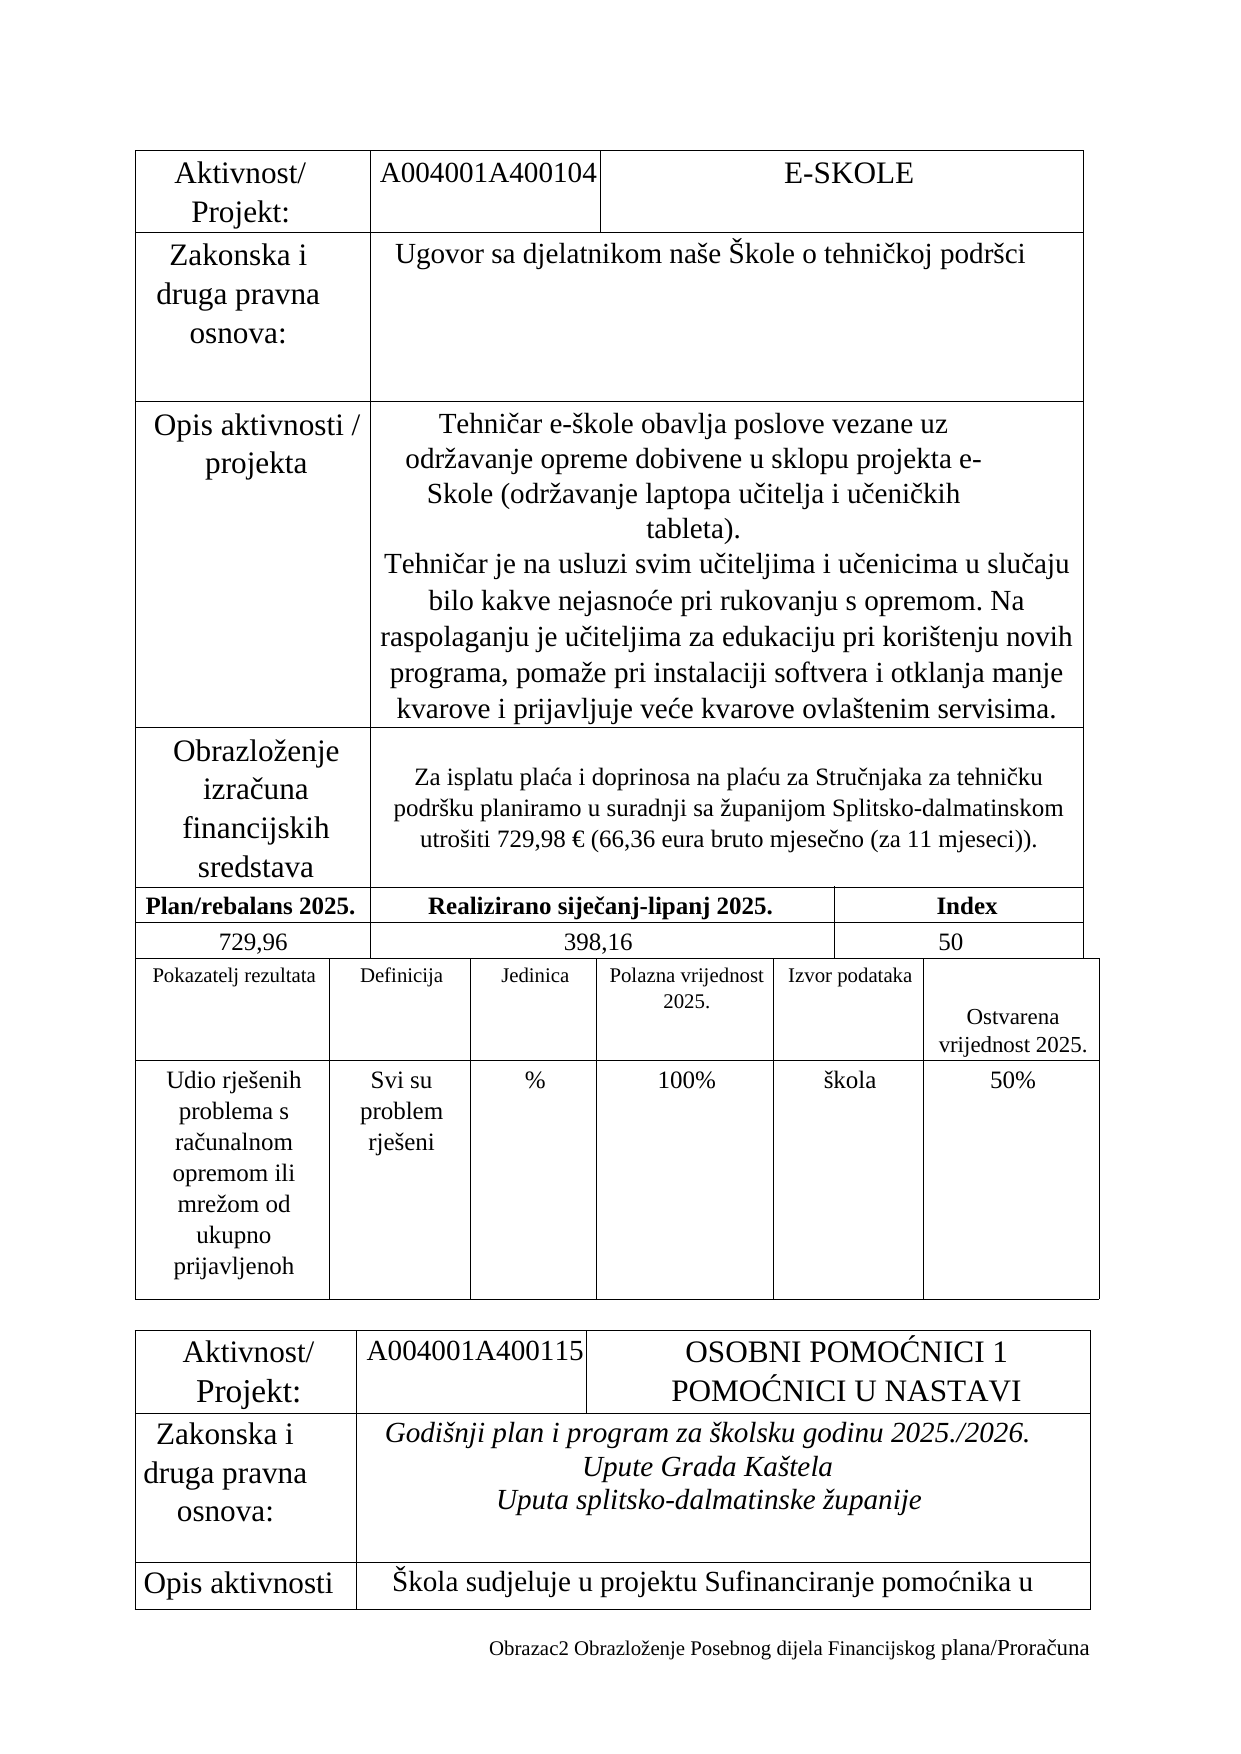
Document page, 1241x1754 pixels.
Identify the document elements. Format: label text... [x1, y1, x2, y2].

table_cell Obrazloženje izračuna financijskih sredstava [136, 728, 370, 886]
table_cell Index [835, 888, 1083, 922]
table_header A004001A400115 [357, 1331, 586, 1412]
table_cell Definicija [330, 959, 470, 1060]
table_cell 100% [597, 1061, 773, 1299]
table_header E-SKOLE [601, 151, 1083, 232]
table_cell Pokazatelj rezultata [136, 959, 329, 1060]
table_header A004001A400104 [371, 151, 600, 232]
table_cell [136, 1563, 356, 1609]
table_cell Zakonska i druga pravna osnova: [136, 1414, 356, 1562]
table_cell Izvor podataka [774, 959, 923, 1060]
table_header OSOBNI POMOĆNICI 1 POMOĆNICI U NASTAVI [587, 1331, 1090, 1412]
table_cell Jedinica [471, 959, 596, 1060]
table_cell Realizirano siječanj-lipanj 2025. [371, 888, 834, 922]
table_cell Ugovor sa djelatnikom naše Škole o tehničkoj podršci [371, 233, 1083, 401]
table_cell Udio rješenih problema s računalnom opremom ili mrežom od ukupno prijavljenoh [136, 1061, 329, 1299]
table_cell % [471, 1061, 596, 1299]
table_cell 729,96 [136, 923, 370, 958]
table_cell Svi su problem rješeni [330, 1061, 470, 1299]
table_cell Za isplatu plaća i doprinosa na plaću za Stručnjaka za tehničku podršku planiramo u suradnji sa županijom Splitsko-dalmatinskom utrošiti 729,98 € (66,36 eura bruto mjesečno (za 11 mjeseci)). [371, 728, 1083, 886]
table_header Aktivnost/ Projekt: [136, 151, 370, 232]
table_cell Zakonska i druga pravna osnova: [136, 233, 370, 401]
table_cell 50 [835, 923, 1083, 958]
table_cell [357, 1563, 1090, 1609]
table_cell Plan/rebalans 2025. [136, 888, 370, 922]
table_cell Godišnji plan i program za školsku godinu 2025./2026. Upute Grada Kaštela Uputa splitsko-dalmatinske županije [357, 1414, 1090, 1562]
table_header Aktivnost/ Projekt: [136, 1331, 356, 1412]
table_cell Opis aktivnosti / projekta [136, 402, 370, 727]
table_cell 398,16 [371, 923, 834, 958]
table_cell Polazna vrijednost 2025. [597, 959, 773, 1060]
table_cell Tehničar e-škole obavlja poslove vezane uz održavanje opreme dobivene u sklopu projekta e-Skole (održavanje laptopa učitelja i učeničkih tableta). Tehničar je na usluzi svim učiteljima i učenicima u slučaju bilo kakve nejasnoće pri rukovanju s opremom. Na raspolaganju je učiteljima za edukaciju pri korištenju novih programa, pomaže pri instalaciji softvera i otklanja manje kvarove i prijavljuje veće kvarove ovlaštenim servisima. [371, 402, 1083, 727]
table_cell 50% [924, 1061, 1099, 1299]
table_cell Ostvarena vrijednost 2025. [924, 959, 1099, 1060]
table_cell škola [774, 1061, 923, 1299]
